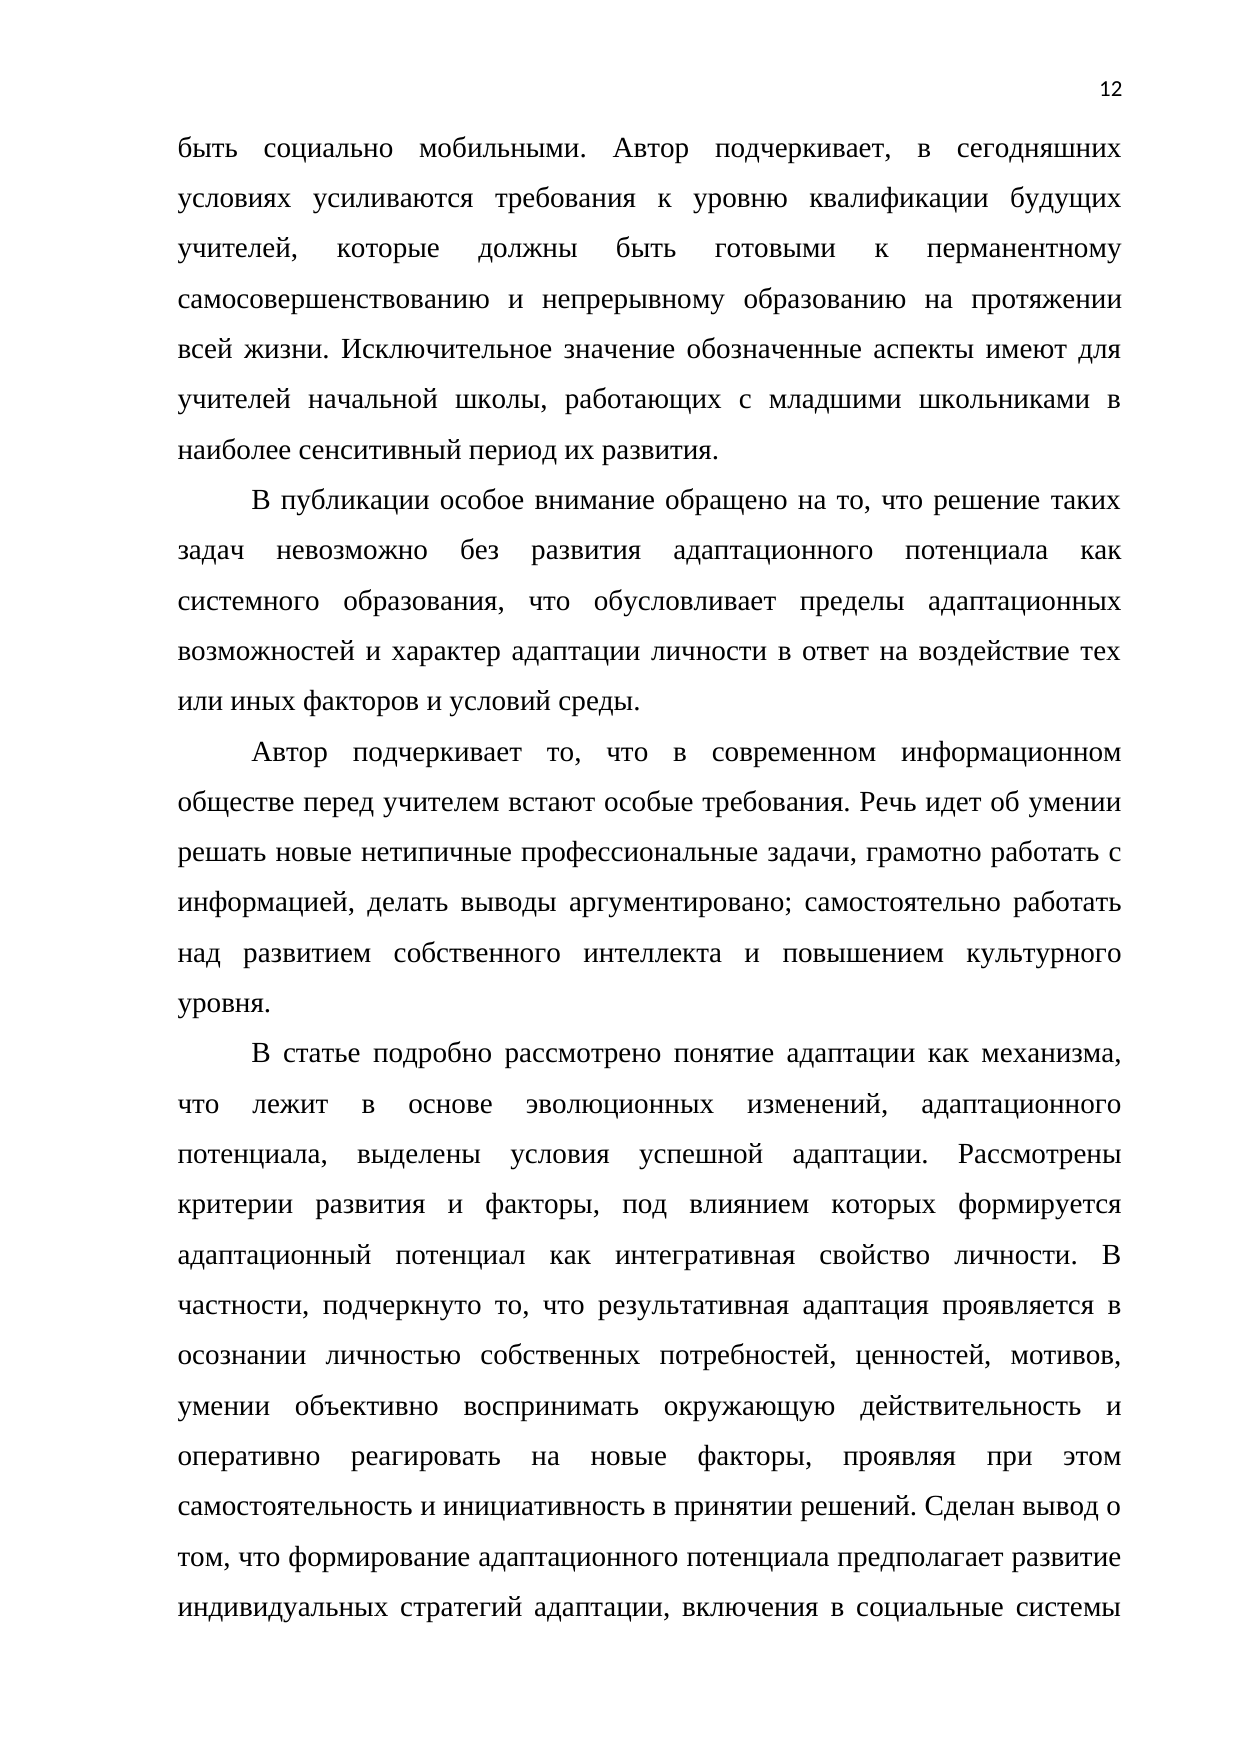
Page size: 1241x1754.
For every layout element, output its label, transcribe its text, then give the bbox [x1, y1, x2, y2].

text В публикации особое внимание обращено на то, что решение таких задач невозможно без развития адаптационного потенциала как системного образования, что обусловливает пределы адаптационных возможностей и характер адаптации личности в ответ на воздействие тех или иных факторов и условий среды. [177, 482, 1122, 717]
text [177, 130, 1122, 465]
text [177, 1036, 1122, 1622]
text Автор подчеркивает то, что в современном информационном обществе перед учителем встают особые требования. Речь идет об умении решать новые нетипичные профессиональные задачи, грамотно работать с информацией, делать выводы аргументировано; самостоятельно работать над развитием собственного интеллекта и повышением культурного уровня. [177, 734, 1122, 1019]
